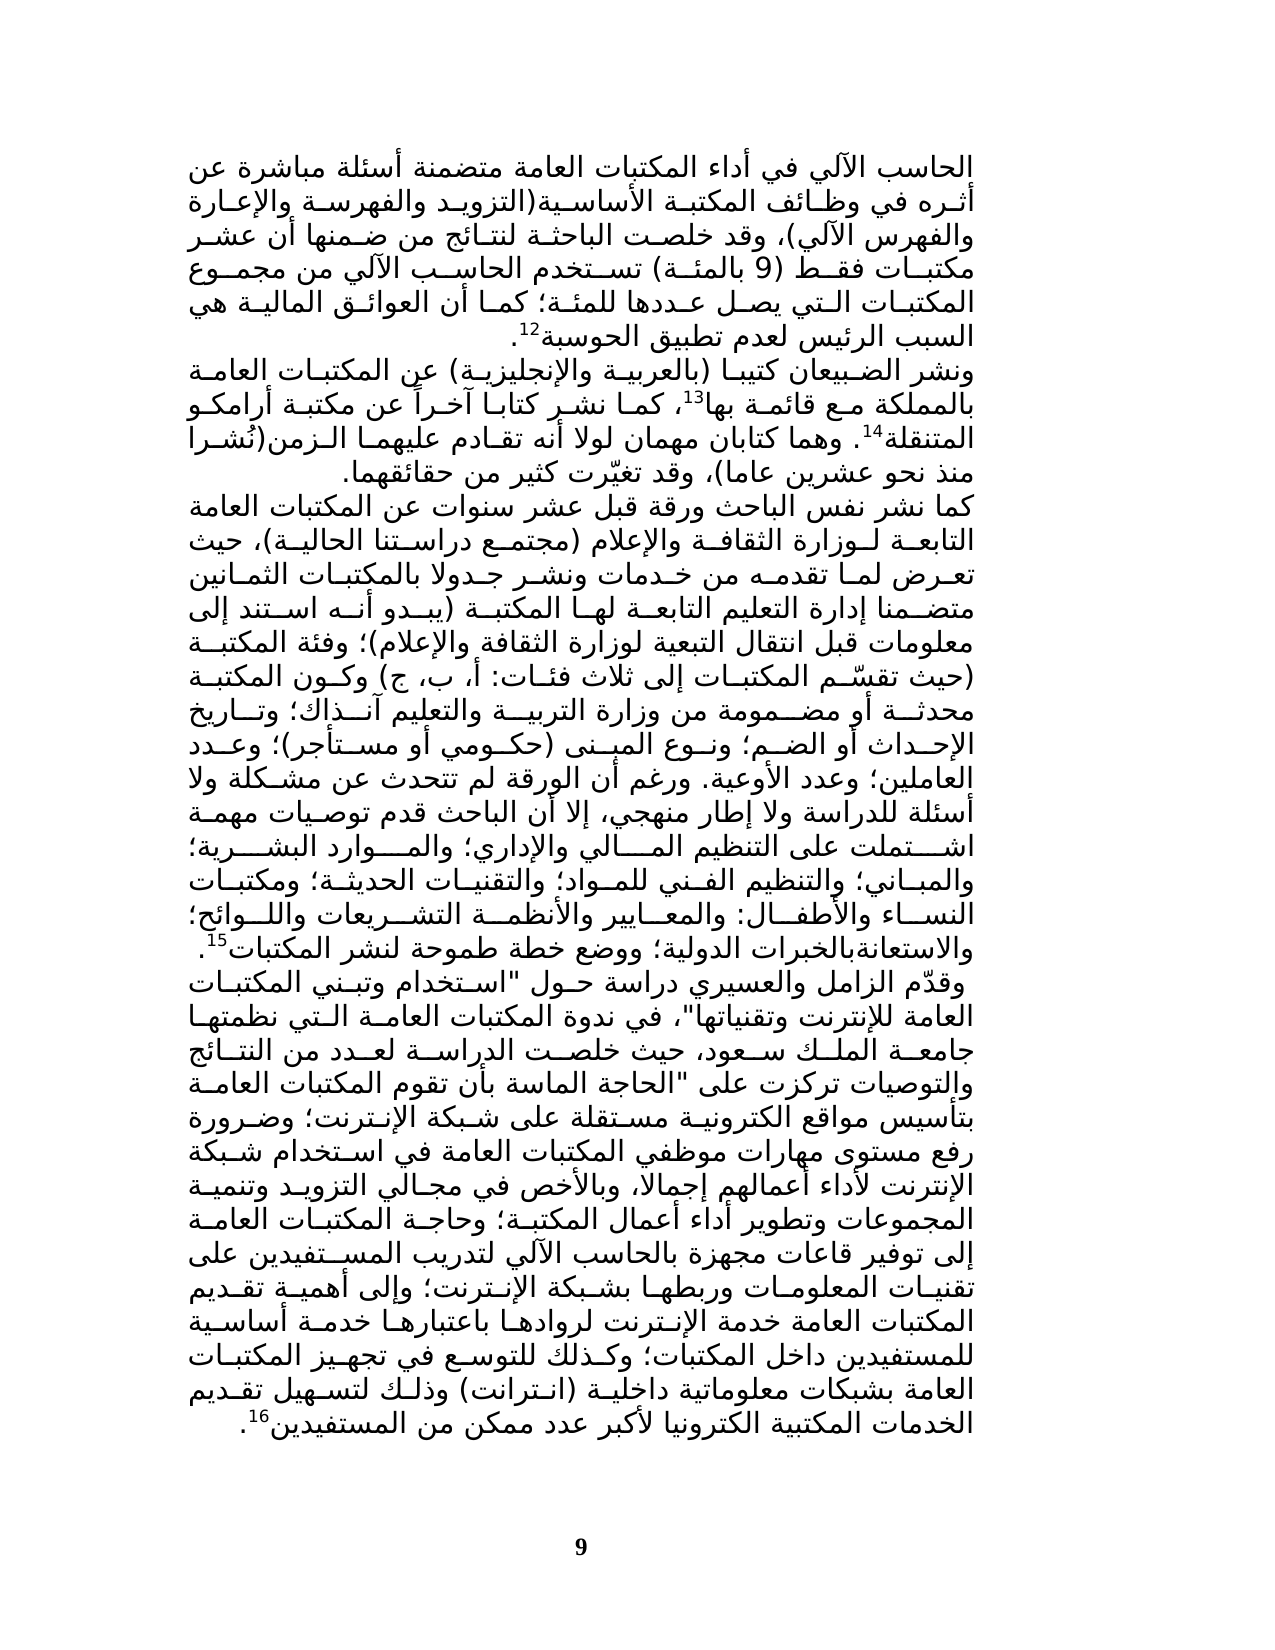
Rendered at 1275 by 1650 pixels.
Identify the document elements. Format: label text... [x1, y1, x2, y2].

text وقدّم الزامل والعسيري دراسة حول "استخدام وتبني المكتبات العامة للإنترنت وتقنياتها"، في ندوة المكتبات العامة التي نظمتها جامعة الملك سعود، حيث خلصت الدراسة لعدد من النتائج والتوصيات تركزت على "الحاجة الماسة بأن تقوم المكتبات العامة بتأسيس مواقع الكترونية مستقلة على شبكة الإنترنت؛ وضرورة رفع مستوى مهارات موظفي المكتبات العامة في استخدام شبكة الإنترنت لأداء أعمالهم إجمالا، وبالأخص في مجالي التزويد وتنمية المجموعات وتطوير أداء أعمال المكتبة؛ وحاجة المكتبات العامة إلى توفير قاعات مجهزة بالحاسب الآلي لتدريب المستفيدين على تقنيات المعلومات وربطها بشبكة الإنترنت؛ وإلى أهمية تقديم المكتبات العامة خدمة الإنترنت لروادها باعتبارها خدمة أساسية للمستفيدين داخل المكتبات؛ وكذلك للتوسع في تجهيز المكتبات العامة بشبكات معلوماتية داخلية (انترانت) وذلك لتسهيل تقديم الخدمات المكتبية الكترونيا لأكبر عدد ممكن من المستفيدين. [187, 965, 975, 1440]
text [187, 150, 975, 354]
text ونشر الضبيعان كتيبا (بالعربية والإنجليزية) عن المكتبات العامة بالمملكة مع قائمة بها، كما نشر كتابا آخراً عن مكتبة أرامكو المتنقلة. وهما كتابان مهمان لولا أنه تقادم عليهما الزمن(نُشرا منذ نحو عشرين عاما)، وقد تغيّرت كثير من حقائقهما. [187, 354, 975, 489]
text كما نشر نفس الباحث ورقة قبل عشر سنوات عن المكتبات العامة التابعة لوزارة الثقافة والإعلام (مجتمع دراستنا الحالية)، حيث تعرض لما تقدمه من خدمات ونشر جدولا بالمكتبات الثمانين متضمنا إدارة التعليم التابعة لها المكتبة (يبدو أنه استند إلى معلومات قبل انتقال التبعية لوزارة الثقافة والإعلام)؛ وفئة المكتبة (حيث تقسّم المكتبات إلى ثلاث فئات: أ، ب، ج) وكون المكتبة محدثة أو مضمومة من وزارة التربية والتعليم آنذاك؛ وتاريخ الإحداث أو الضم؛ ونوع المبنى (حكومي أو مستأجر)؛ وعدد العاملين؛ وعدد الأوعية. ورغم أن الورقة لم تتحدث عن مشكلة ولا أسئلة للدراسة ولا إطار منهجي، إلا أن الباحث قدم توصيات مهمة اشتملت على التنظيم المالي والإداري؛ والموارد البشرية؛ والمباني؛ والتنظيم الفني للمواد؛ والتقنيات الحديثة؛ ومكتبات النساء والأطفال: والمعايير والأنظمة التشريعات واللوائح؛ والاستعانةبالخبرات الدولية؛ ووضع خطة طموحة لنشر المكتبات. [187, 489, 975, 965]
